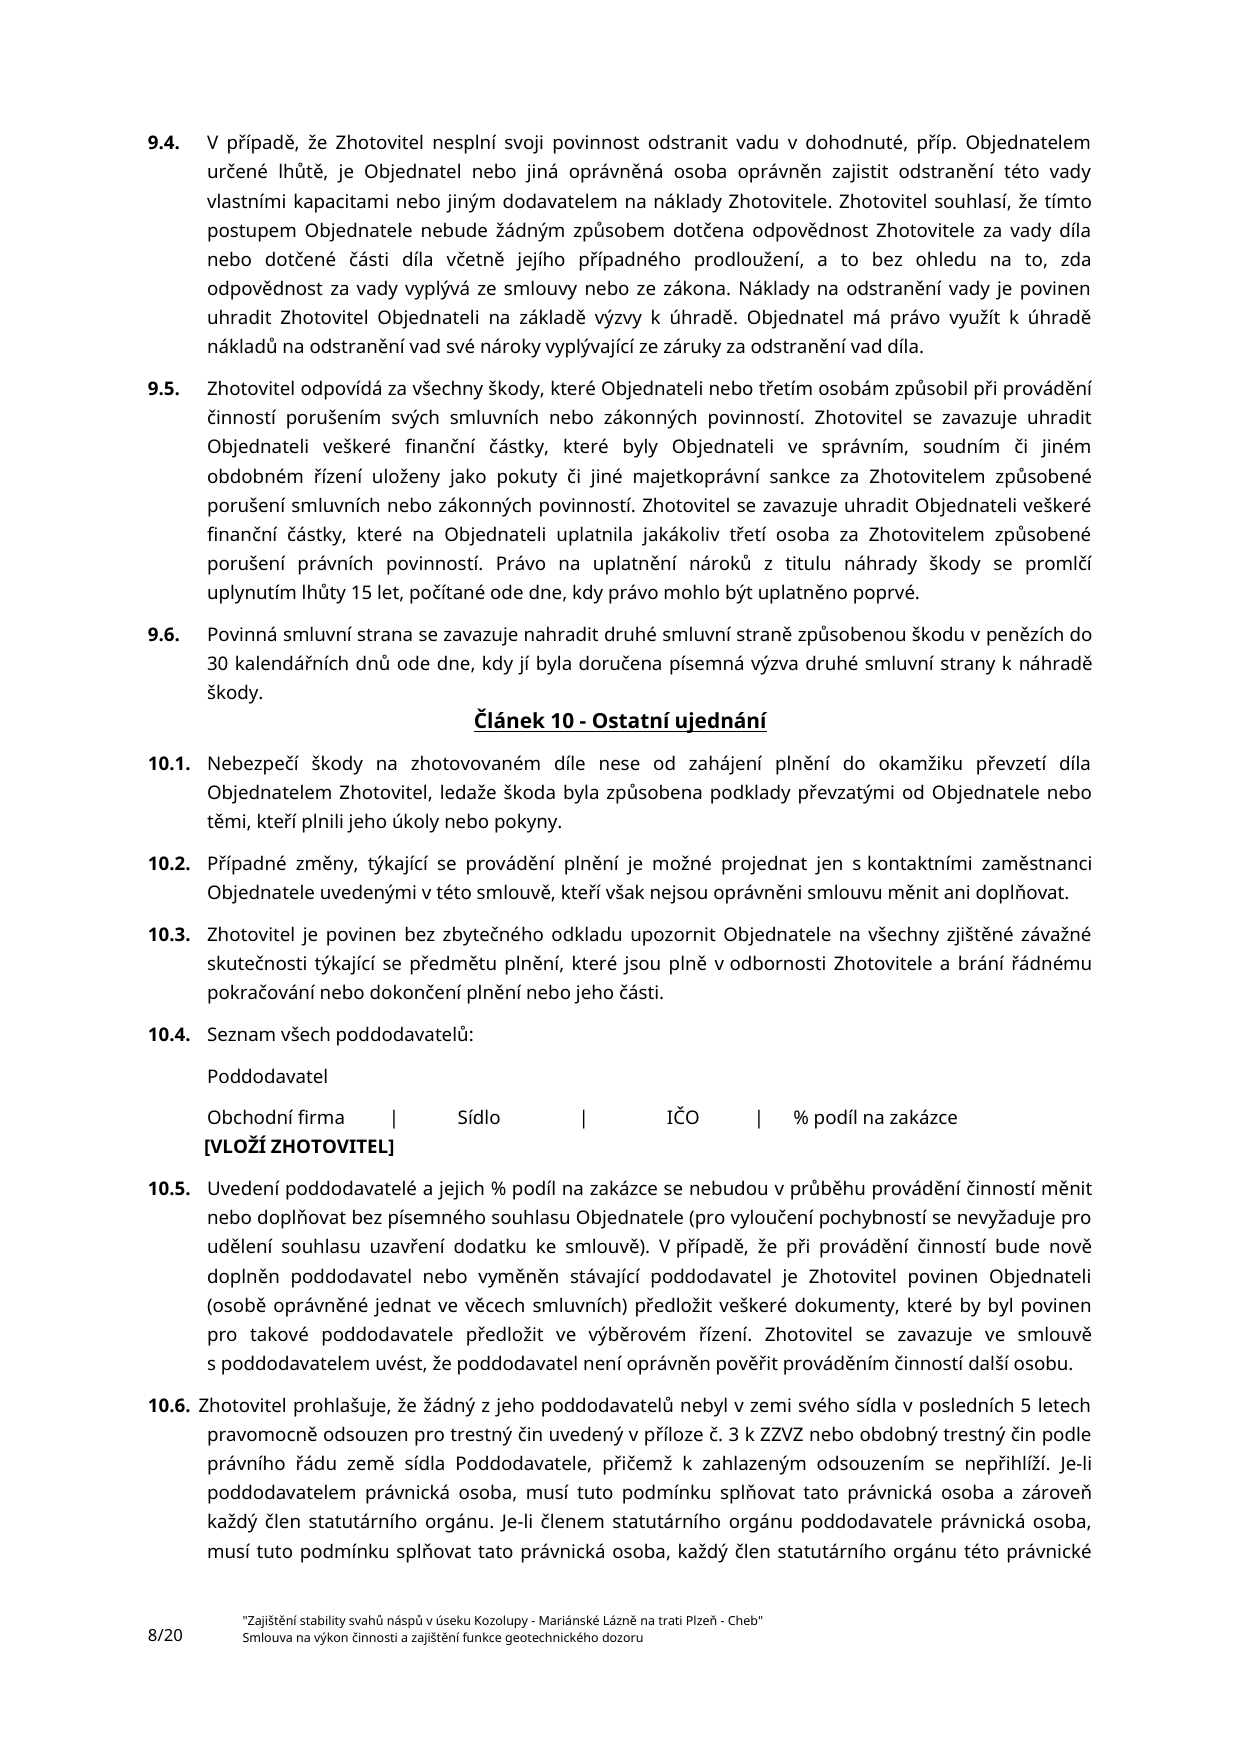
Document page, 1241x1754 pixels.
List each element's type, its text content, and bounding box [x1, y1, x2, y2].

text 10.2. Případné změny, týkající se provádění plnění je možné projednat jen s kontaktními zaměstnanci Objednatele uvedenými v této smlouvě, kteří však nejsou oprávněni smlouvu měnit ani doplňovat. [148, 847, 1092, 906]
text Poddodavatel [204, 1060, 1092, 1089]
text 10.1. Nebezpečí škody na zhotovovaném díle nese od zahájení plnění do okamžiku převzetí díla Objednatelem Zhotovitel, ledaže škoda byla způsobena podklady převzatými od Objednatele nebo těmi, kteří plnili jeho úkoly nebo pokyny. [148, 747, 1092, 835]
text 10.3. Zhotovitel je povinen bez zbytečného odkladu upozornit Objednatele na všechny zjištěné závažné skutečnosti týkající se předmětu plnění, které jsou plně v odbornosti Zhotovitele a brání řádnému pokračování nebo dokončení plnění nebo jeho části. [148, 918, 1092, 1006]
text 10.5. Uvedení poddodavatelé a jejich % podíl na zakázce se nebudou v průběhu provádění činností měnit nebo doplňovat bez písemného souhlasu Objednatele (pro vyloučení pochybností se nevyžaduje pro udělení souhlasu uzavření dodatku ke smlouvě). V případě, že při provádění činností bude nově doplněn poddodavatel nebo vyměněn stávající poddodavatel je Zhotovitel povinen Objednateli (osobě oprávněné jednat ve věcech smluvních) předložit veškeré dokumenty, které by byl povinen pro takové poddodavatele předložit ve výběrovém řízení. Zhotovitel se zavazuje ve smlouvě s poddodavatelem uvést, že poddodavatel není oprávněn pověřit prováděním činností další osobu. [148, 1172, 1092, 1376]
text 10.4. Seznam všech poddodavatelů: [148, 1018, 1092, 1047]
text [148, 1389, 1092, 1564]
text 9.5. Zhotovitel odpovídá za všechny škody, které Objednateli nebo třetím osobám způsobil při provádění činností porušením svých smluvních nebo zákonných povinností. Zhotovitel se zavazuje uhradit Objednateli veškeré finanční částky, které byly Objednateli ve správním, soudním či jiném obdobném řízení uloženy jako pokuty či jiné majetkoprávní sankce za Zhotovitelem způsobené porušení smluvních nebo zákonných povinností. Zhotovitel se zavazuje uhradit Objednateli veškeré finanční částky, které na Objednateli uplatnila jakákoliv třetí osoba za Zhotovitelem způsobené porušení právních povinností. Právo na uplatnění nároků z titulu náhrady škody se promlčí uplynutím lhůty 15 let, počítané ode dne, kdy právo mohlo být uplatněno poprvé. [148, 372, 1092, 606]
subtitle Článek 10 - Ostatní ujednání [148, 706, 1092, 735]
text 9.4. V případě, že Zhotovitel nesplní svoji povinnost odstranit vadu v dohodnuté, příp. Objednatelem určené lhůtě, je Objednatel nebo jiná oprávněná osoba oprávněn zajistit odstranění této vady vlastními kapacitami nebo jiným dodavatelem na náklady Zhotovitele. Zhotovitel souhlasí, že tímto postupem Objednatele nebude žádným způsobem dotčena odpovědnost Zhotovitele za vady díla nebo dotčené části díla včetně jejího případného prodloužení, a to bez ohledu na to, zda odpovědnost za vady vyplývá ze smlouvy nebo ze zákona. Náklady na odstranění vady je povinen uhradit Zhotovitel Objednateli na základě výzvy k úhradě. Objednatel má právo využít k úhradě nákladů na odstranění vad své nároky vyplývající ze záruky za odstranění vad díla. [148, 126, 1092, 360]
text Obchodní firma | Sídlo | IČO | % podíl na zakázce [151, 1101, 1092, 1131]
text 9.6. Povinná smluvní strana se zavazuje nahradit druhé smluvní straně způsobenou škodu v penězích do 30 kalendářních dnů ode dne, kdy jí byla doručena písemná výzva druhé smluvní strany k náhradě škody. [148, 618, 1092, 706]
text [VLOŽÍ ZHOTOVITEL] [148, 1131, 1092, 1160]
